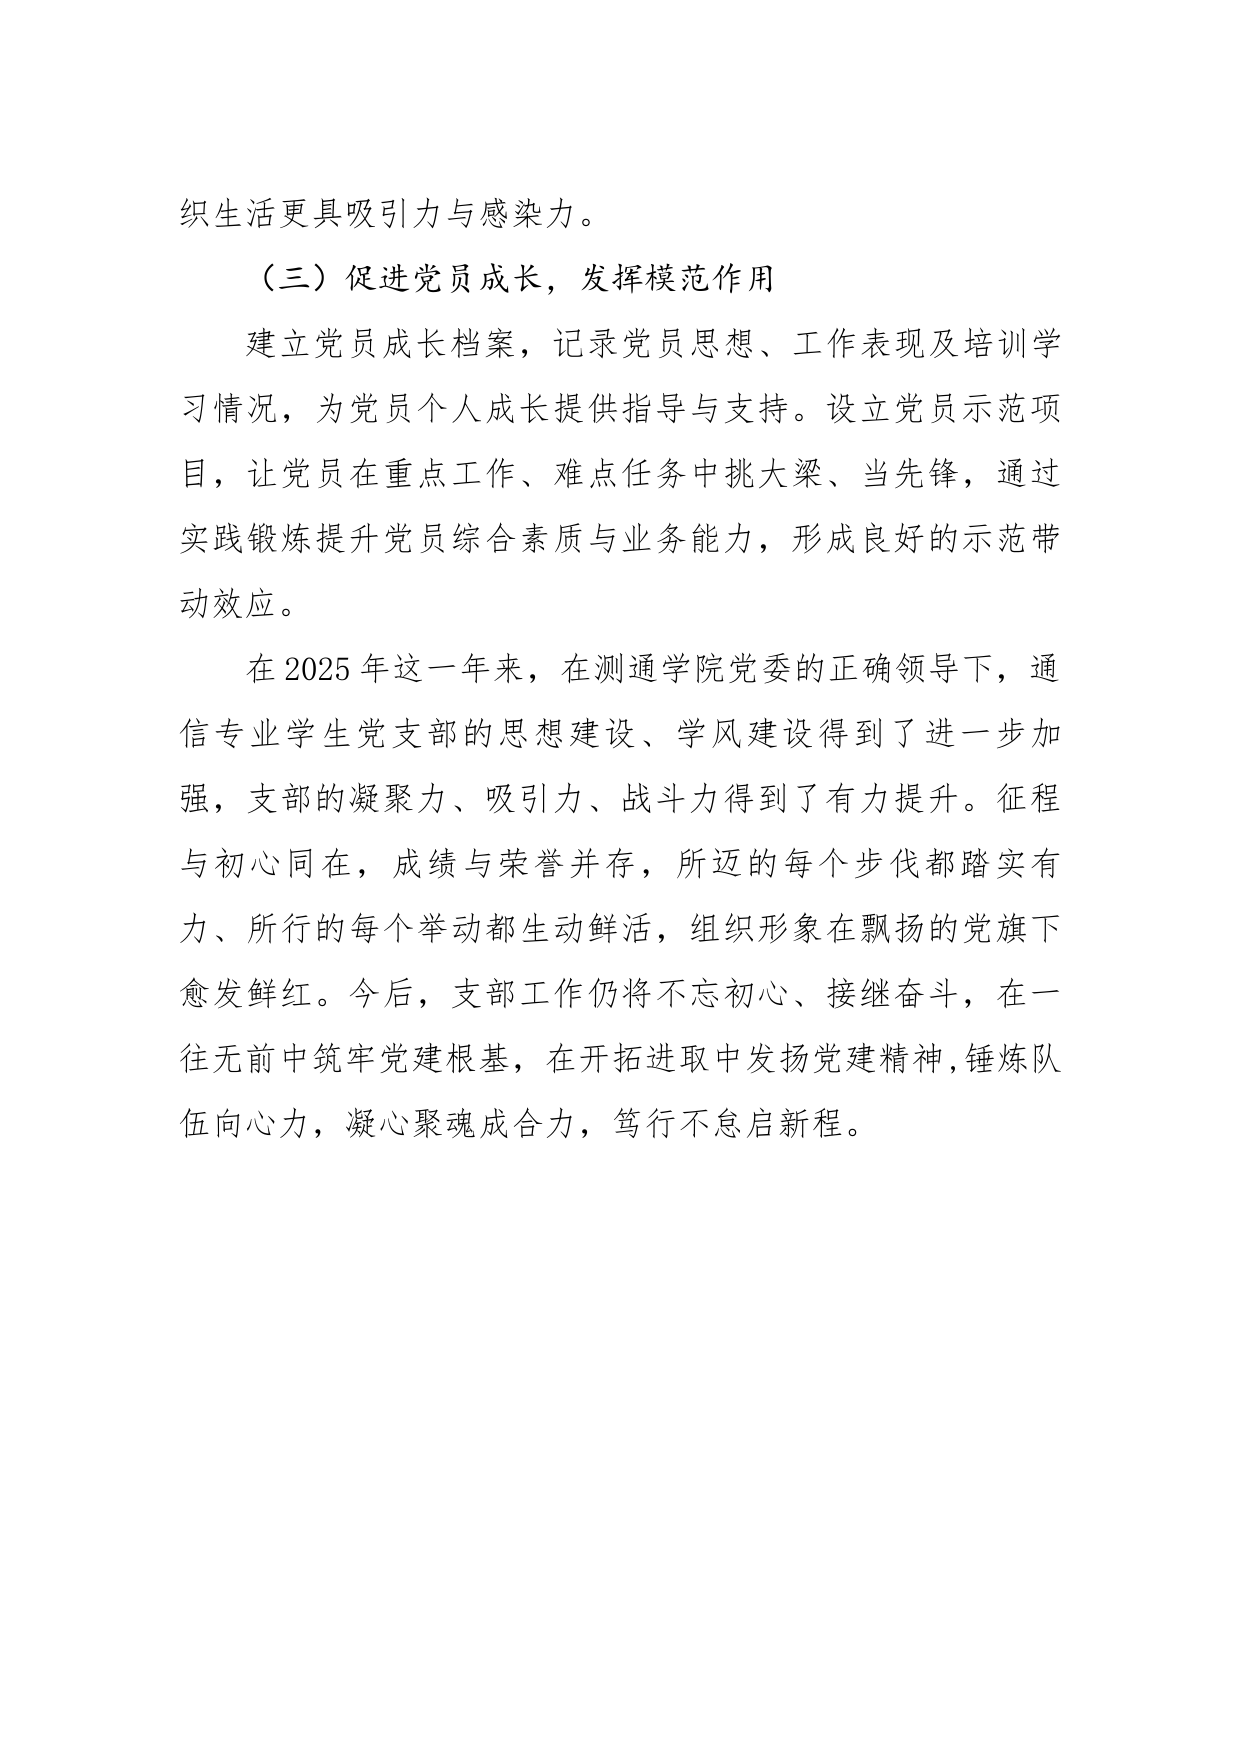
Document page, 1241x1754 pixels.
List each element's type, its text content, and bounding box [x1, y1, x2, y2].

text 在2025年这一年来，在测通学院党委的正确领导下，通信专业学生党支部的思想建设、学风建设得到了进一步加强，支部的凝聚力、吸引力、战斗力得到了有力提升。征程与初心同在，成绩与荣誉并存，所迈的每个步伐都踏实有力、所行的每个举动都生动鲜活，组织形象在飘扬的党旗下愈发鲜红。今后，支部工作仍将不忘初心、接继奋斗，在一往无前中筑牢党建根基，在开拓进取中发扬党建精神,锤炼队伍向心力，凝心聚魂成合力，笃行不怠启新程。 [177, 633, 1063, 1153]
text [177, 178, 1063, 243]
text （三）促进党员成长，发挥模范作用 [177, 243, 1063, 308]
text 建立党员成长档案，记录党员思想、工作表现及培训学习情况，为党员个人成长提供指导与支持。设立党员示范项目，让党员在重点工作、难点任务中挑大梁、当先锋，通过实践锻炼提升党员综合素质与业务能力，形成良好的示范带动效应。 [177, 308, 1063, 633]
